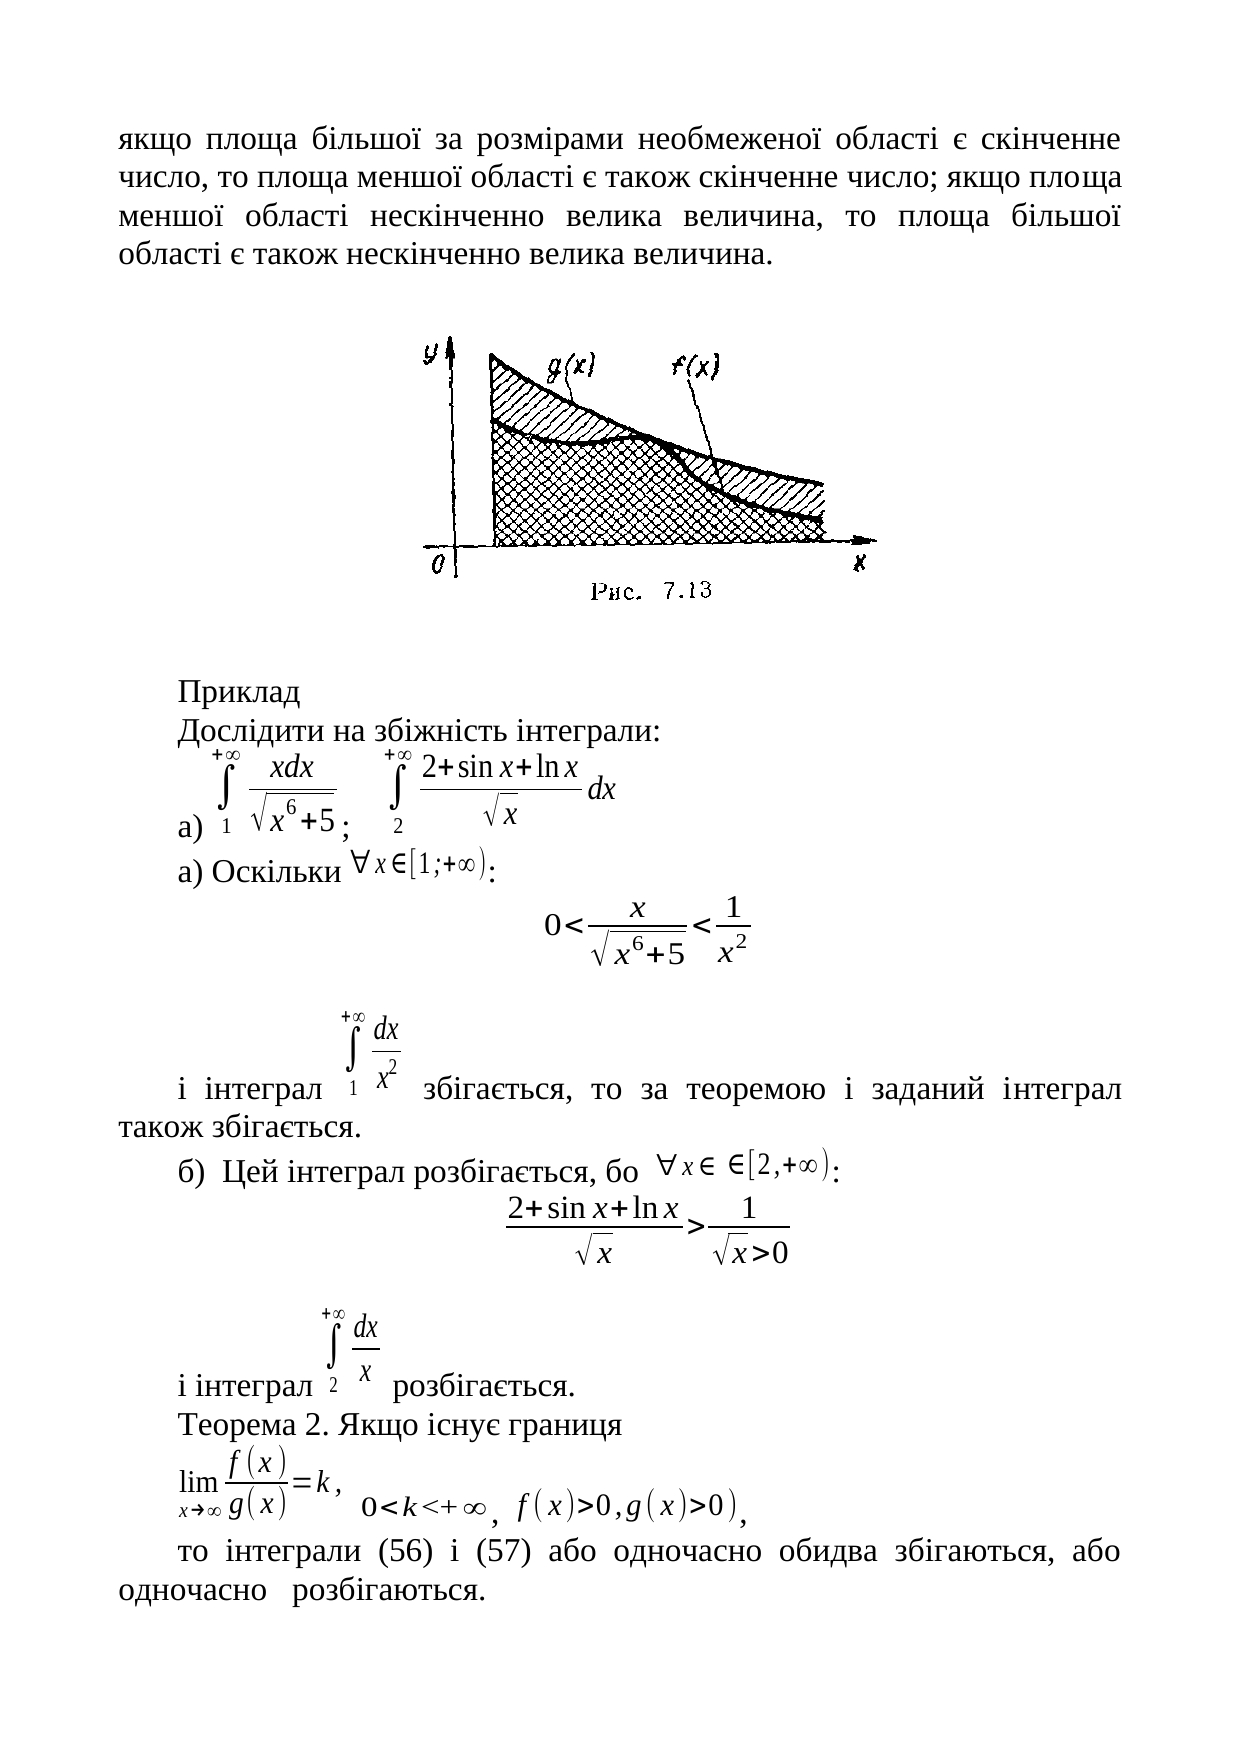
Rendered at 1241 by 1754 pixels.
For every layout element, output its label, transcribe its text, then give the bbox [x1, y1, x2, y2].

text б) Цей інтеграл розбігається, бо : [118, 1145, 1122, 1190]
text і інтеграл розбігається. [118, 1308, 1122, 1404]
text а) ; [118, 748, 1122, 844]
picture [394, 309, 906, 634]
text Приклад [118, 672, 1122, 710]
text , , [118, 1442, 1122, 1531]
text то інтеграли (56) і (57) або одночасно обидва збігаються, або одночасно розбігаються. [118, 1531, 1122, 1607]
text і інтеграл збігається, то за теоремою і заданий інтеграл також збігається. [118, 1010, 1122, 1145]
text а) Оскільки : [118, 844, 1122, 889]
text Дослідити на збіжність інтеграли: [118, 710, 1122, 748]
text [118, 118, 1122, 271]
text Теорема 2. Якщо існує границя [118, 1404, 1122, 1442]
